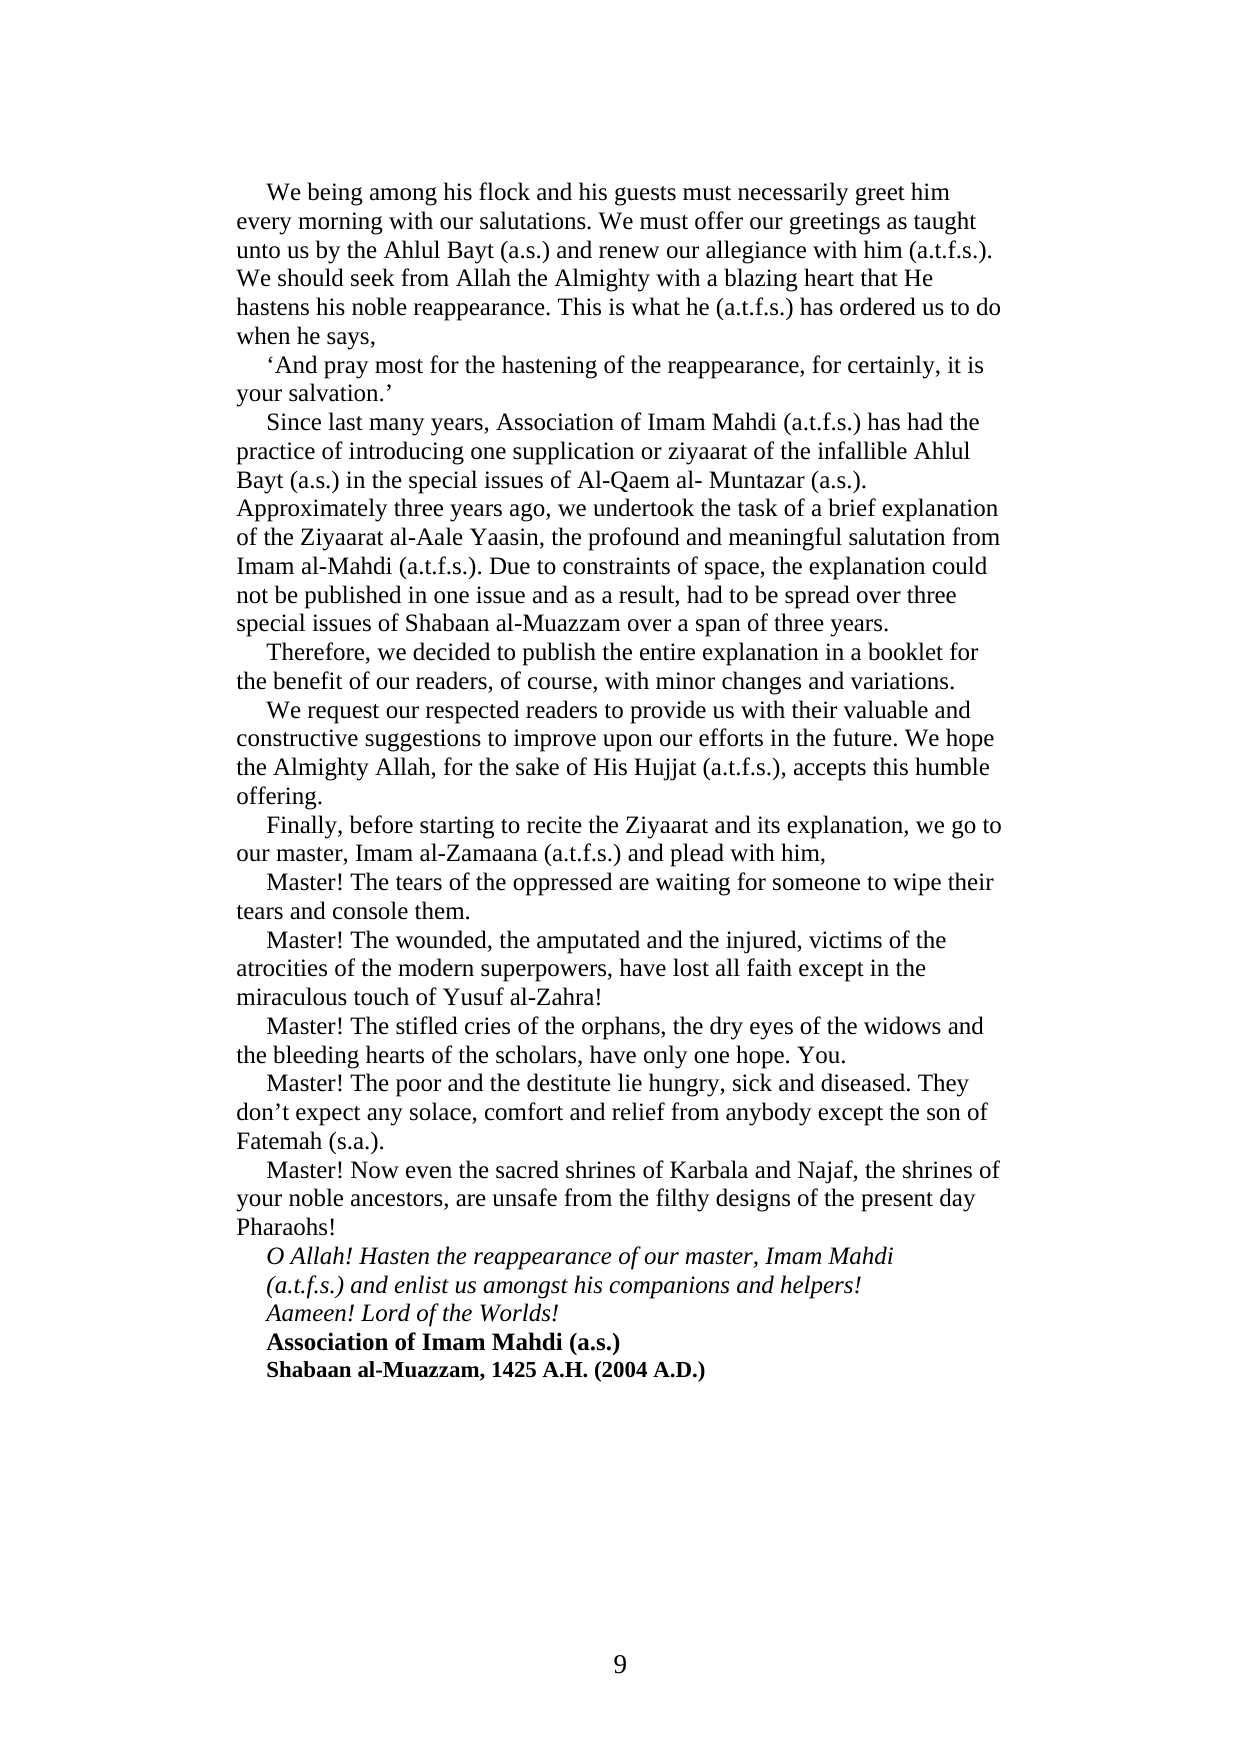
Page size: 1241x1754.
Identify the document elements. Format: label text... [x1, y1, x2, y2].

text O Allah! Hasten the reappearance of our master, Imam Mahdi [236, 1241, 1004, 1270]
text (a.t.f.s.) and enlist us amongst his companions and helpers! [236, 1270, 1004, 1298]
text Shabaan al-Muazzam, 1425 A.H. (2004 A.D.) [236, 1356, 1004, 1382]
text Association of Imam Mahdi (a.s.) [236, 1327, 1004, 1356]
text We being among his flock and his guests must necessarily greet him every morning with our salutations. We must offer our greetings as taught unto us by the Ahlul Bayt (a.s.) and renew our allegiance with him (a.t.f.s.). We should seek from Allah the Almighty with a blazing heart that He hastens his noble reappearance. This is what he (a.t.f.s.) has ordered us to do when he says, [236, 177, 1004, 350]
text Master! The poor and the destitute lie hungry, sick and diseased. They don’t expect any solace, comfort and relief from anybody except the son of Fatemah (s.a.). [236, 1068, 1004, 1155]
text ‘And pray most for the hastening of the reappearance, for certainly, it is your salvation.’ [236, 350, 1004, 407]
text Finally, before starting to recite the Ziyaarat and its explanation, we go to our master, Imam al-Zamaana (a.t.f.s.) and plead with him, [236, 810, 1004, 867]
text Since last many years, Association of Imam Mahdi (a.t.f.s.) has had the practice of introducing one supplication or ziyaarat of the infallible Ahlul Bayt (a.s.) in the special issues of Al-Qaem al- Muntazar (a.s.). Approximately three years ago, we undertook the task of a brief explanation of the Ziyaarat al-Aale Yaasin, the profound and meaningful salutation from Imam al-Mahdi (a.t.f.s.). Due to constraints of space, the explanation could not be published in one issue and as a result, had to be spread over three special issues of Shabaan al-Muazzam over a span of three years. [236, 407, 1004, 637]
text Master! The tears of the oppressed are waiting for someone to wipe their tears and console them. [236, 867, 1004, 925]
text Master! The wounded, the amputated and the injured, victims of the atrocities of the modern superpowers, have lost all faith except in the miraculous touch of Yusuf al-Zahra! [236, 925, 1004, 1011]
text Master! Now even the sacred shrines of Karbala and Najaf, the shrines of your noble ancestors, are unsafe from the filthy designs of the present day Pharaohs! [236, 1155, 1004, 1241]
text We request our respected readers to provide us with their valuable and constructive suggestions to improve upon our efforts in the future. We hope the Almighty Allah, for the sake of His Hujjat (a.t.f.s.), accepts this humble offering. [236, 695, 1004, 810]
text Therefore, we decided to publish the entire explanation in a booklet for the benefit of our readers, of course, with minor changes and variations. [236, 637, 1004, 695]
text Master! The stifled cries of the orphans, the dry eyes of the widows and the bleeding hearts of the scholars, have only one hope. You. [236, 1011, 1004, 1068]
text Aameen! Lord of the Worlds! [236, 1298, 1004, 1327]
